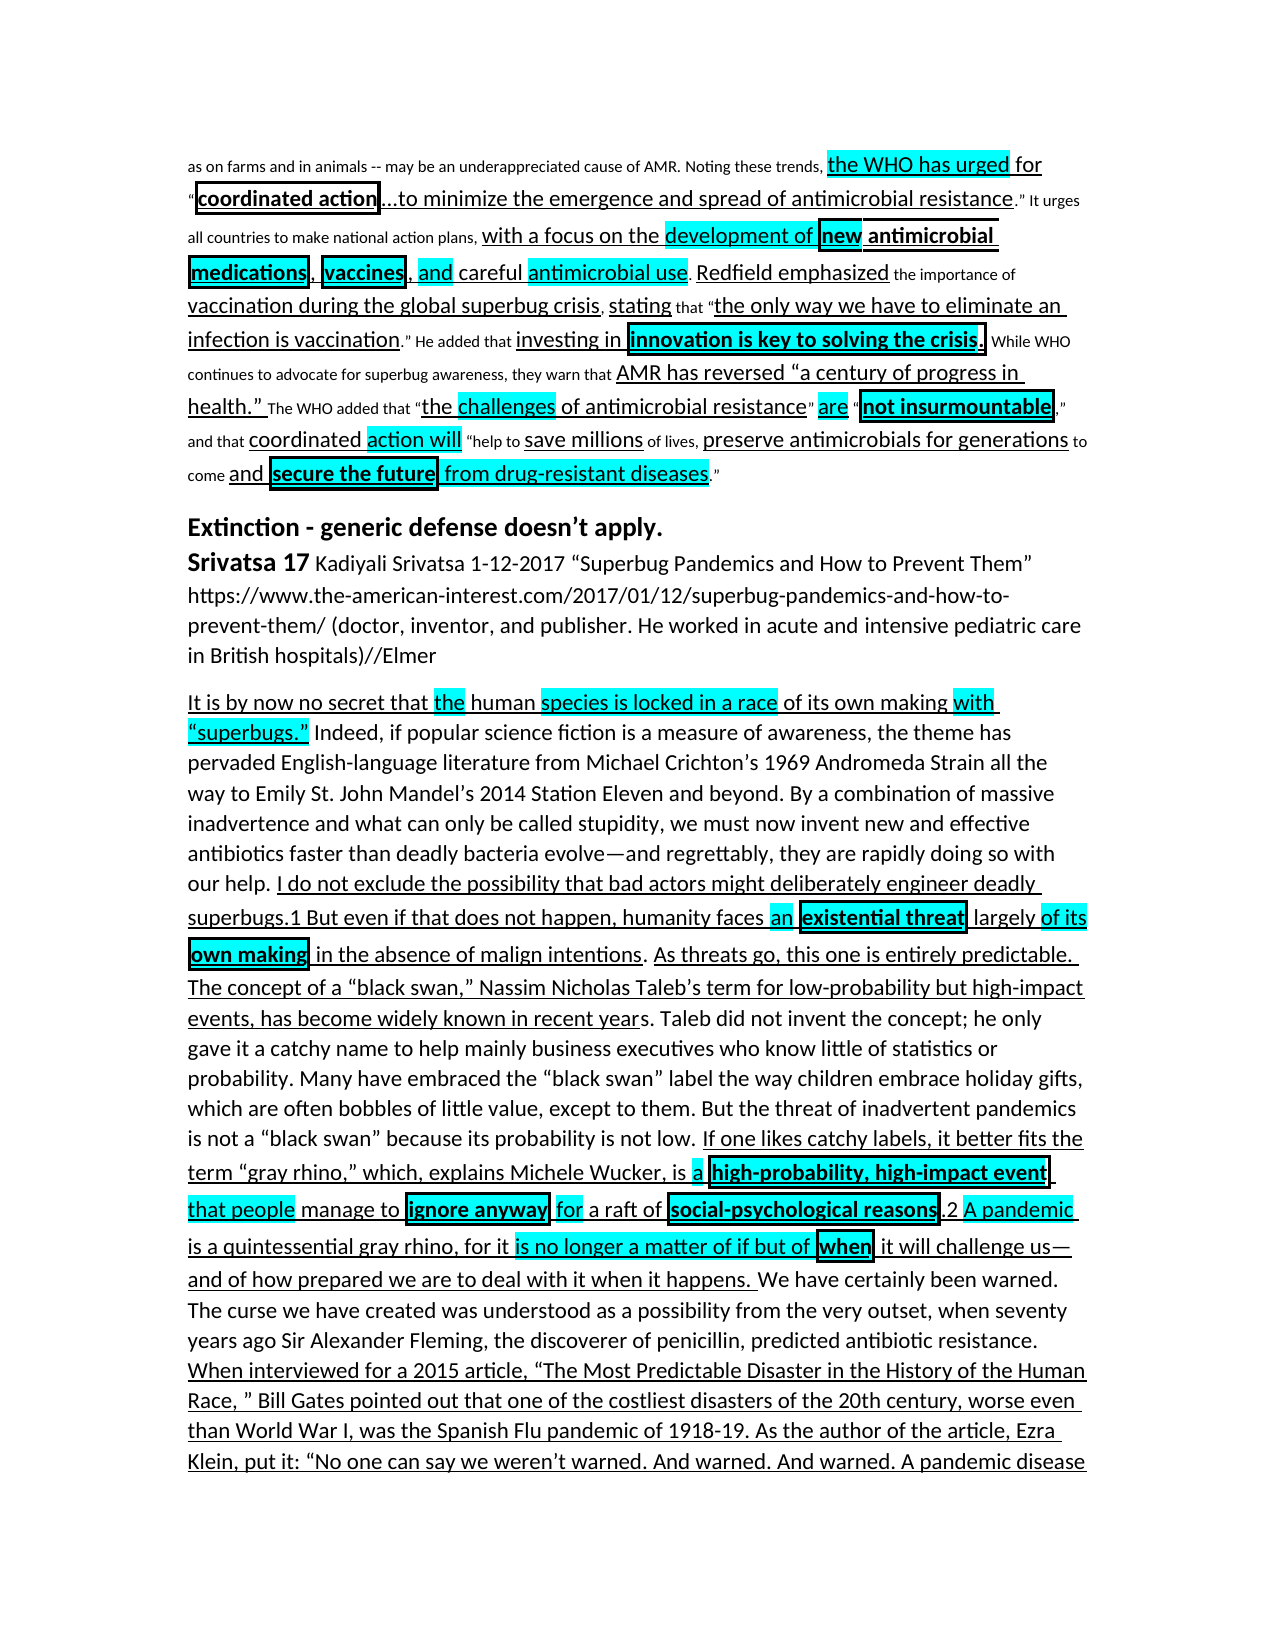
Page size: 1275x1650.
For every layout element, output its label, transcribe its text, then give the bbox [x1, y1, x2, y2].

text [187, 928, 1087, 1380]
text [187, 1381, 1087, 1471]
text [187, 150, 1087, 491]
text Srivatsa 17 Kadiyali Srivatsa 1-12-2017 “Superbug Pandemics and How to Prevent Them” https://www.the-american-interest.com/2017/01/12/superbug-pandemics-and-how-to-prevent-them/ (doctor, inventor, and publisher. He worked in acute and intensive pediatric care in British hospitals)//Elmer [187, 546, 1087, 669]
subtitle Extinction - generic defense doesn’t apply. [187, 510, 1087, 543]
